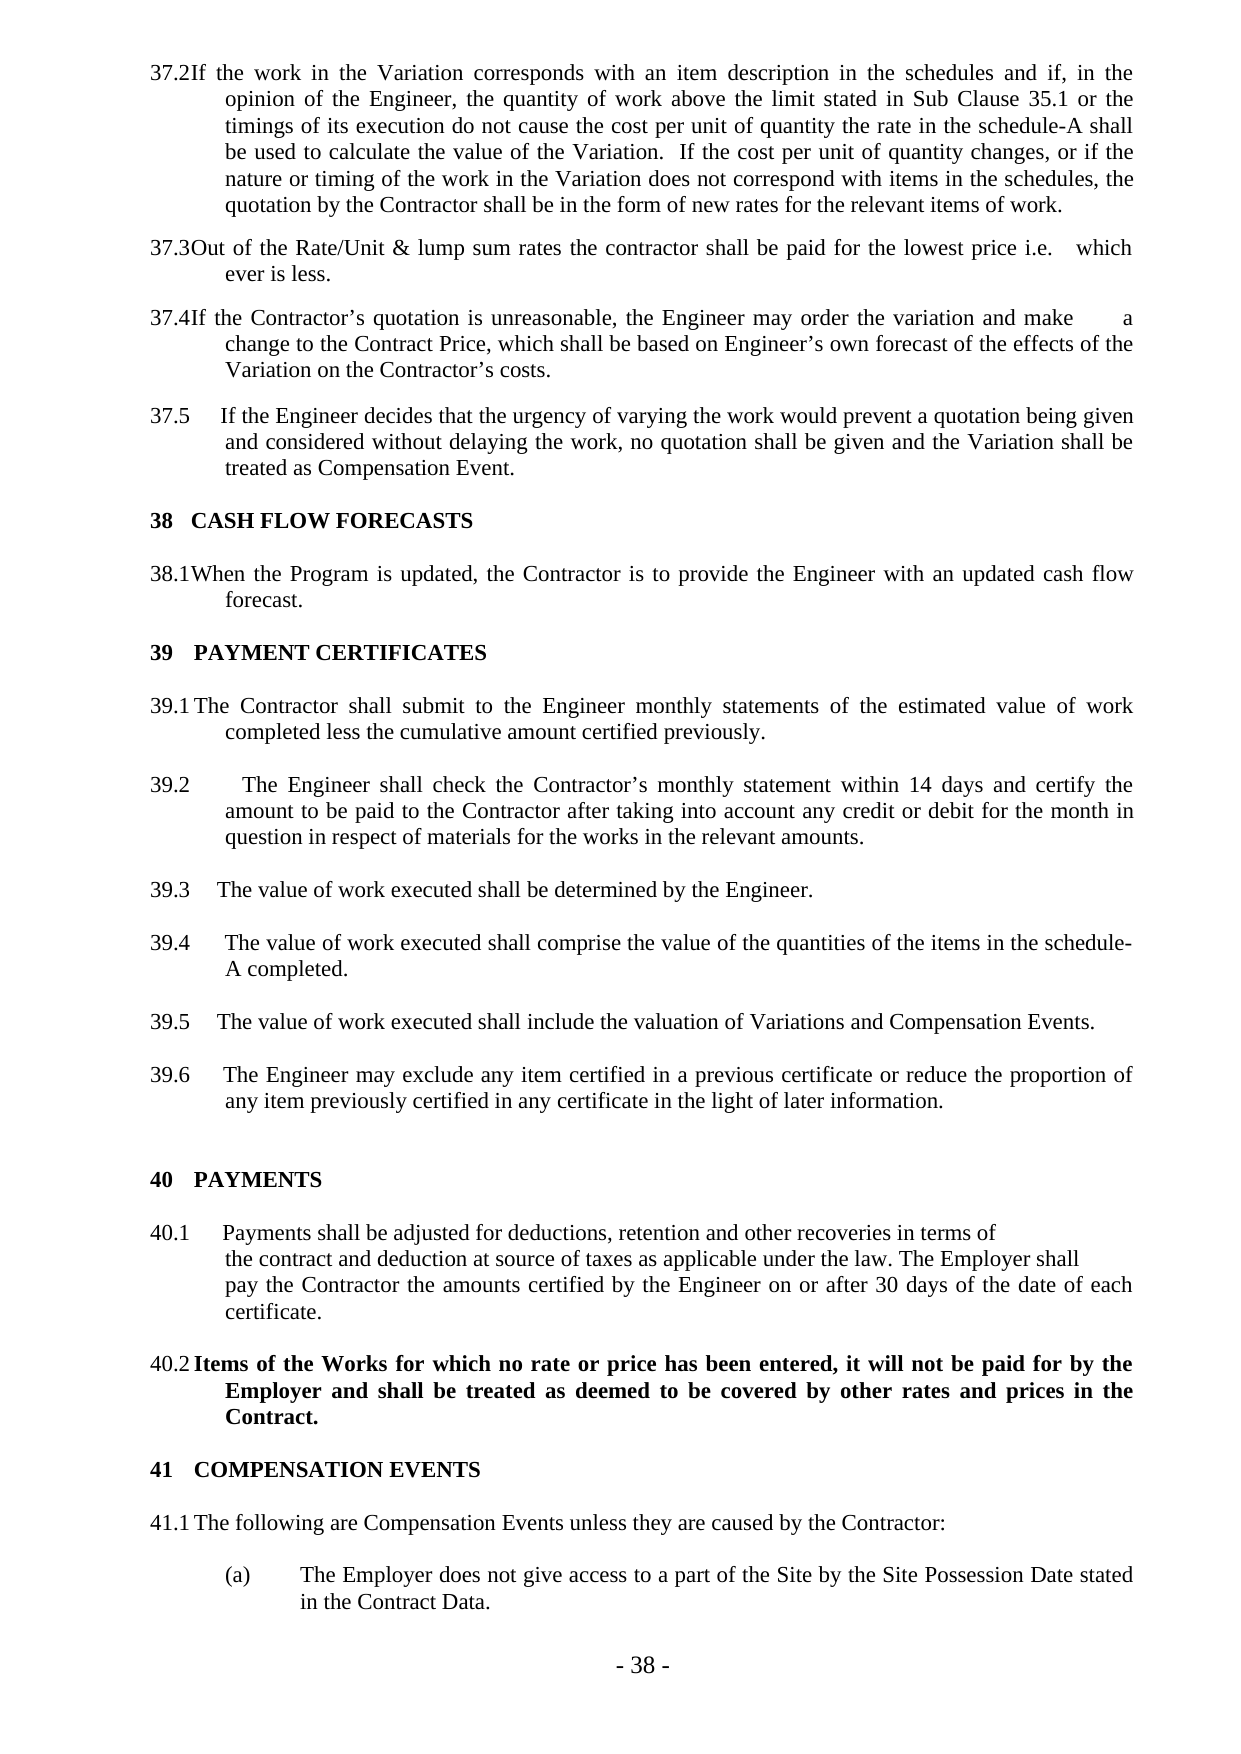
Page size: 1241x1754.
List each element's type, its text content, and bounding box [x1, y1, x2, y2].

list If the Engineer decides that the urgency of varying the work would prevent a quotation being given and considered without delaying the work, no quotation shall be given and the Variation shall be treated as Compensation Event. [150, 402, 1135, 481]
list When the Program is updated, the Contractor is to provide the Engineer with an updated cash flow forecast. [150, 560, 1135, 613]
list If the work in the Variation corresponds with an item description in the schedules and if, in the opinion of the Engineer, the quantity of work above the limit stated in Sub Clause 35.1 or the timings of its execution do not cause the cost per unit of quantity the rate in the schedule-A shall be used to calculate the value of the Variation. If the cost per unit of quantity changes, or if the nature or timing of the work in the Variation does not correspond with items in the schedules, the quotation by the Contractor shall be in the form of new rates for the relevant items of work. [150, 59, 1135, 217]
list PAYMENT CERTIFICATES [150, 639, 1135, 665]
list The Contractor shall submit to the Engineer monthly statements of the estimated value of work completed less the cumulative amount certified previously. [150, 692, 1135, 744]
list The Engineer may exclude any item certified in a previous certificate or reduce the proportion of any item previously certified in any certificate in the light of later information. [150, 1061, 1135, 1113]
list The following are Compensation Events unless they are caused by the Contractor: [150, 1509, 1135, 1535]
list The Employer does not give access to a part of the Site by the Site Possession Date stated in the Contract Data. [225, 1561, 1135, 1614]
list Out of the Rate/Unit & lump sum rates the contractor shall be paid for the lowest price i.e. which ever is less. [150, 234, 1135, 287]
list The value of work executed shall be determined by the Engineer. [150, 876, 1135, 902]
text the contract and deduction at source of taxes as applicable under the law. The Employer shall [225, 1245, 1135, 1271]
list Payments shall be adjusted for deductions, retention and other recoveries in terms of [150, 1219, 1135, 1245]
list CASH FLOW FORECASTS [150, 507, 1135, 533]
list Items of the Works for which no rate or price has been entered, it will not be paid for by the Employer and shall be treated as deemed to be covered by other rates and prices in the Contract. [150, 1351, 1135, 1429]
list The value of work executed shall include the valuation of Variations and Compensation Events. [150, 1008, 1135, 1034]
list COMPENSATION EVENTS [150, 1456, 1135, 1482]
list The Engineer shall check the Contractor’s monthly statement within 14 days and certify the amount to be paid to the Contractor after taking into account any credit or debit for the month in question in respect of materials for the works in the relevant amounts. [150, 771, 1135, 850]
list The value of work executed shall comprise the value of the quantities of the items in the schedule-A completed. [150, 929, 1135, 982]
text pay the Contractor the amounts certified by the Engineer on or after 30 days of the date of each certificate. [225, 1271, 1135, 1324]
list PAYMENTS [150, 1166, 1135, 1192]
list If the Contractor’s quotation is unreasonable, the Engineer may order the variation and make a change to the Contract Price, which shall be based on Engineer’s own forecast of the effects of the Variation on the Contractor’s costs. [150, 303, 1135, 383]
